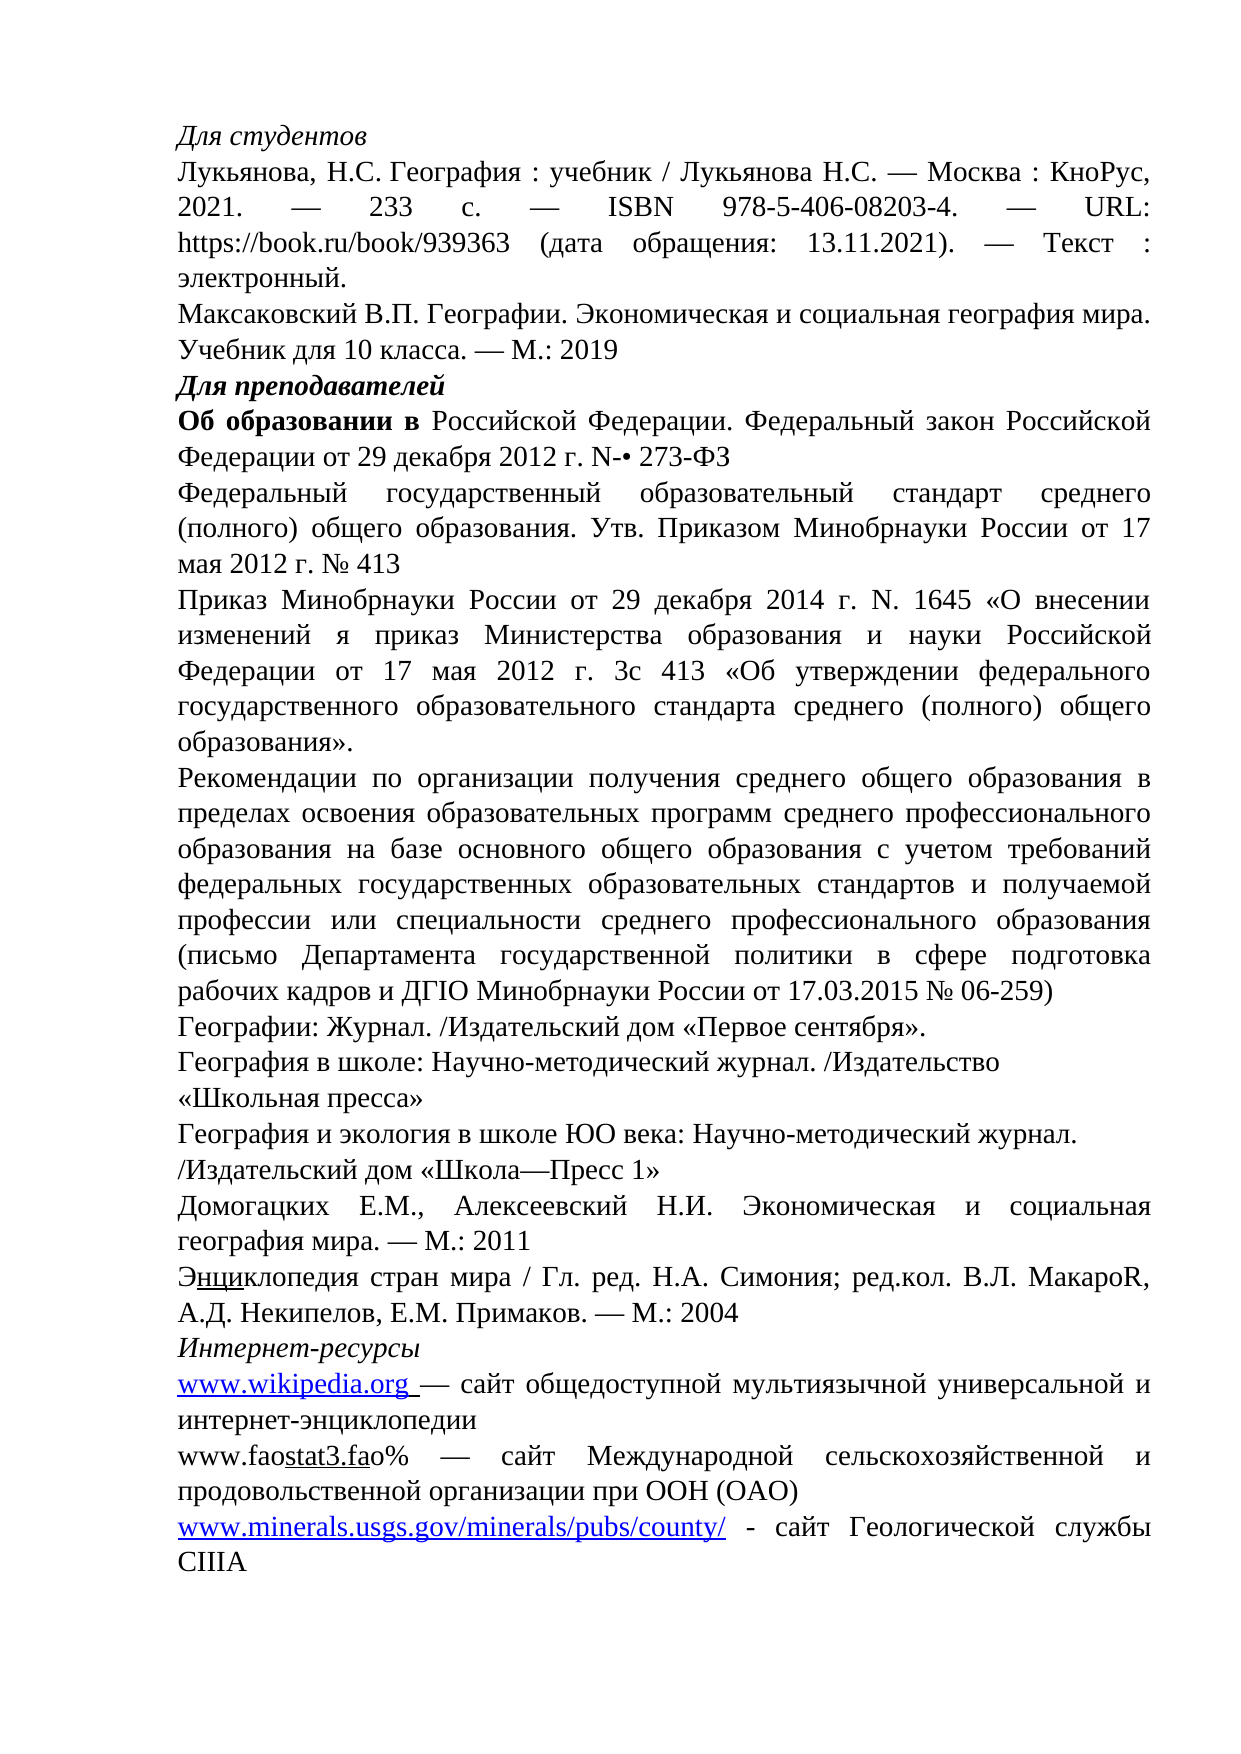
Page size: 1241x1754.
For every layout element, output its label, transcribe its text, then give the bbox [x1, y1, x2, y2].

text Лукьянова, Н.С. География : учебник / Лукьянова Н.С. — Москва : КноРус, 2021. — 233 с. — ISBN 978-5-406-08203-4. — URL: https://book.ru/book/939363 (дата обращения: 13.11.2021). — Текст : электронный. [177, 154, 1152, 294]
text Интернет-ресурсы [177, 1331, 1152, 1364]
text География и экология в школе ЮО века: Научно-методический журнал. [177, 1116, 1152, 1150]
text Географии: Журнал. /Издательский дом «Первое сентября». [177, 1009, 1152, 1042]
text /Издательский дом «Шкoлa—Пpecc 1» [177, 1152, 1152, 1186]
text Об образовании в Российской Федерации. Федеральный закон Российской Федерации от 29 декабря 2012 г. N-• 273-ФЗ [177, 403, 1152, 473]
text «Школьная пpecca» [177, 1080, 1152, 1114]
text Федеральный государственный образовательный стандарт среднего (полного) общего образования. Утв. Приказом Минобрнауки России от 17 мая 2012 г. № 413 [177, 475, 1152, 579]
text Рекомендации по организации получения среднего общего образования в пределах освоения образовательных программ среднего профессионального образования на базе основного общего образования с учетом требований федеральных государственных образовательных стандартов и получаемой профессии или специальности среднего профессионального образования (письмо Департамента государственной политики в сфере подготовка рабочих кадров и ДГІО Минобрнауки России от 17.03.2015 № 06-259) [177, 760, 1152, 1006]
text Максаковский В.П. Географии. Экономическая и социальная география мира. Учебник для 10 класса. — М.: 2019 [177, 296, 1152, 365]
text www.faostat3.fao% — сайт Международной сельскохозяйственной и продовольственной организации при ООН (OAO) [177, 1438, 1152, 1507]
text Энциклопедия стран мира / Гл. ред. Н.А. Симония; ред.кол. В.Л. MaкapoR, А.Д. Некипелов, Е.М. Примаков. — М.: 2004 [177, 1259, 1152, 1328]
text Для преподавателей [177, 368, 1152, 401]
text География в школе: Научно-методический журнал. /Издательство [177, 1044, 1152, 1078]
text www.wikipedia.org — сайт общедоступной мультиязычной универсальной и интернет-энциклопедии [177, 1366, 1152, 1435]
text www.minerals.usgs.gov/minerals/pubs/county/ - сайт Геологической службы CIIIA [177, 1509, 1152, 1578]
text Для студентов [177, 118, 1152, 152]
text Приказ Минобрнауки России от 29 декабря 2014 г. N. 1645 «О внесении изменений я приказ Министерства образования и науки Российской Федерации от 17 мая 2012 г. 3c 413 «Об утверждении федерального государственного образовательного стандарта среднего (полного) общего образования». [177, 582, 1152, 757]
text Домогацких Е.М., Алексеевский Н.И. Экономическая и социальная география мира. — М.: 2011 [177, 1188, 1152, 1257]
